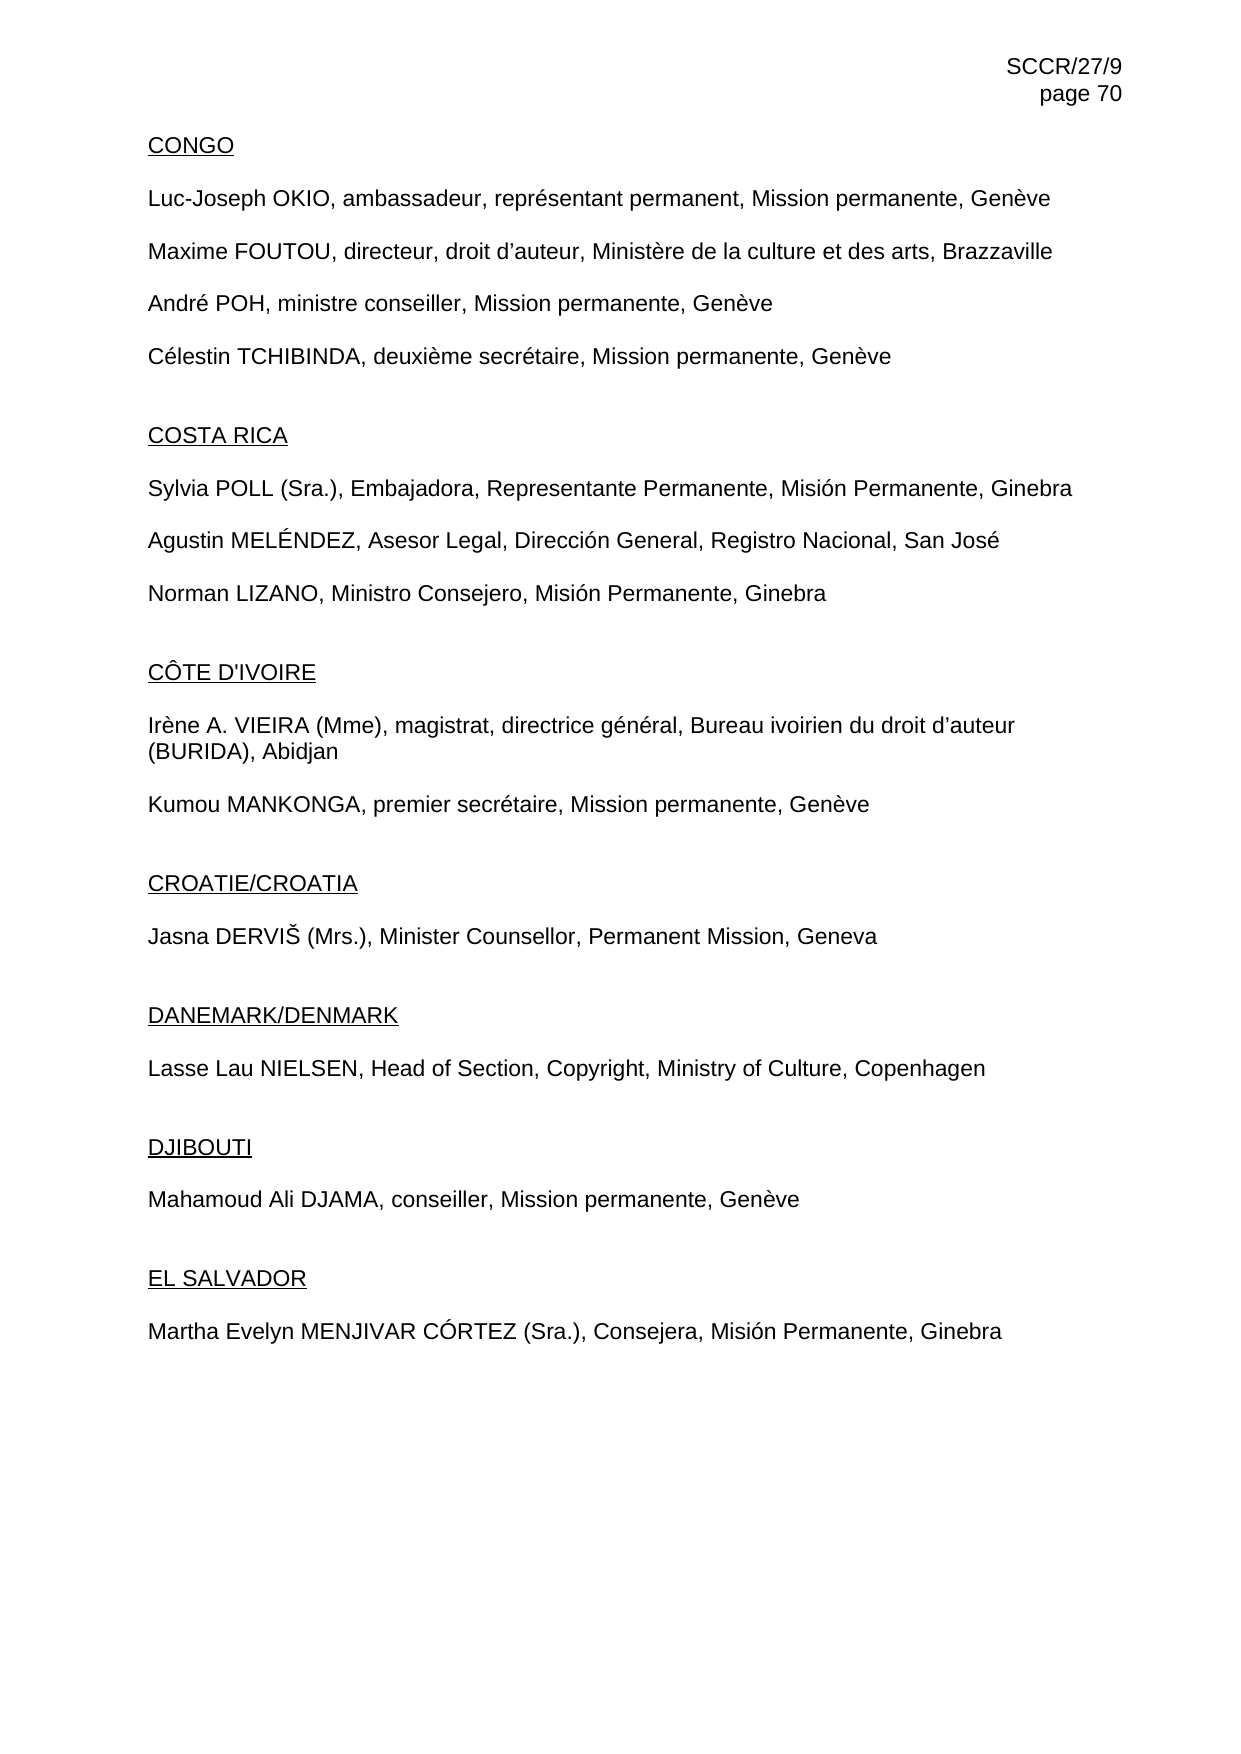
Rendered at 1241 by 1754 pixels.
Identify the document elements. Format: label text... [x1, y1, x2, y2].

text CROATIE/CROATIA [148, 870, 1122, 896]
text Jasna DERVIŠ (Mrs.), Minister Counsellor, Permanent Mission, Geneva [148, 923, 1122, 949]
text DJIBOUTI [148, 1134, 1122, 1160]
text COSTA RICA [148, 422, 1122, 448]
text CÔTE D'IVOIRE [148, 659, 1122, 686]
text Martha Evelyn MENJIVAR CÓRTEZ (Sra.), Consejera, Misión Permanente, Ginebra [148, 1318, 1122, 1344]
text Irène A. VIEIRA (Mme), magistrat, directrice général, Bureau ivoirien du droit d’auteur (BURIDA), Abidjan [148, 712, 1122, 765]
text EL SALVADOR [148, 1265, 1122, 1292]
text André POH, ministre conseiller, Mission permanente, Genève [148, 290, 1122, 317]
text Luc-Joseph OKIO, ambassadeur, représentant permanent, Mission permanente, Genève [148, 185, 1166, 211]
text Agustin MELÉNDEZ, Asesor Legal, Dirección General, Registro Nacional, San José [148, 527, 1122, 554]
text Kumou MANKONGA, premier secrétaire, Mission permanente, Genève [148, 791, 1122, 817]
text Lasse Lau NIELSEN, Head of Section, Copyright, Ministry of Culture, Copenhagen [148, 1054, 1122, 1081]
text Célestin TCHIBINDA, deuxième secrétaire, Mission permanente, Genève [148, 343, 1166, 369]
text CONGO [148, 132, 1122, 158]
text DANEMARK/DENMARK [148, 1002, 1122, 1028]
text Sylvia POLL (Sra.), Embajadora, Representante Permanente, Misión Permanente, Ginebra [148, 475, 1122, 501]
text Maxime FOUTOU, directeur, droit d’auteur, Ministère de la culture et des arts, Brazzaville [148, 238, 1122, 264]
text Mahamoud Ali DJAMA, conseiller, Mission permanente, Genève [148, 1186, 1122, 1213]
text Norman LIZANO, Ministro Consejero, Misión Permanente, Ginebra [148, 580, 1122, 607]
